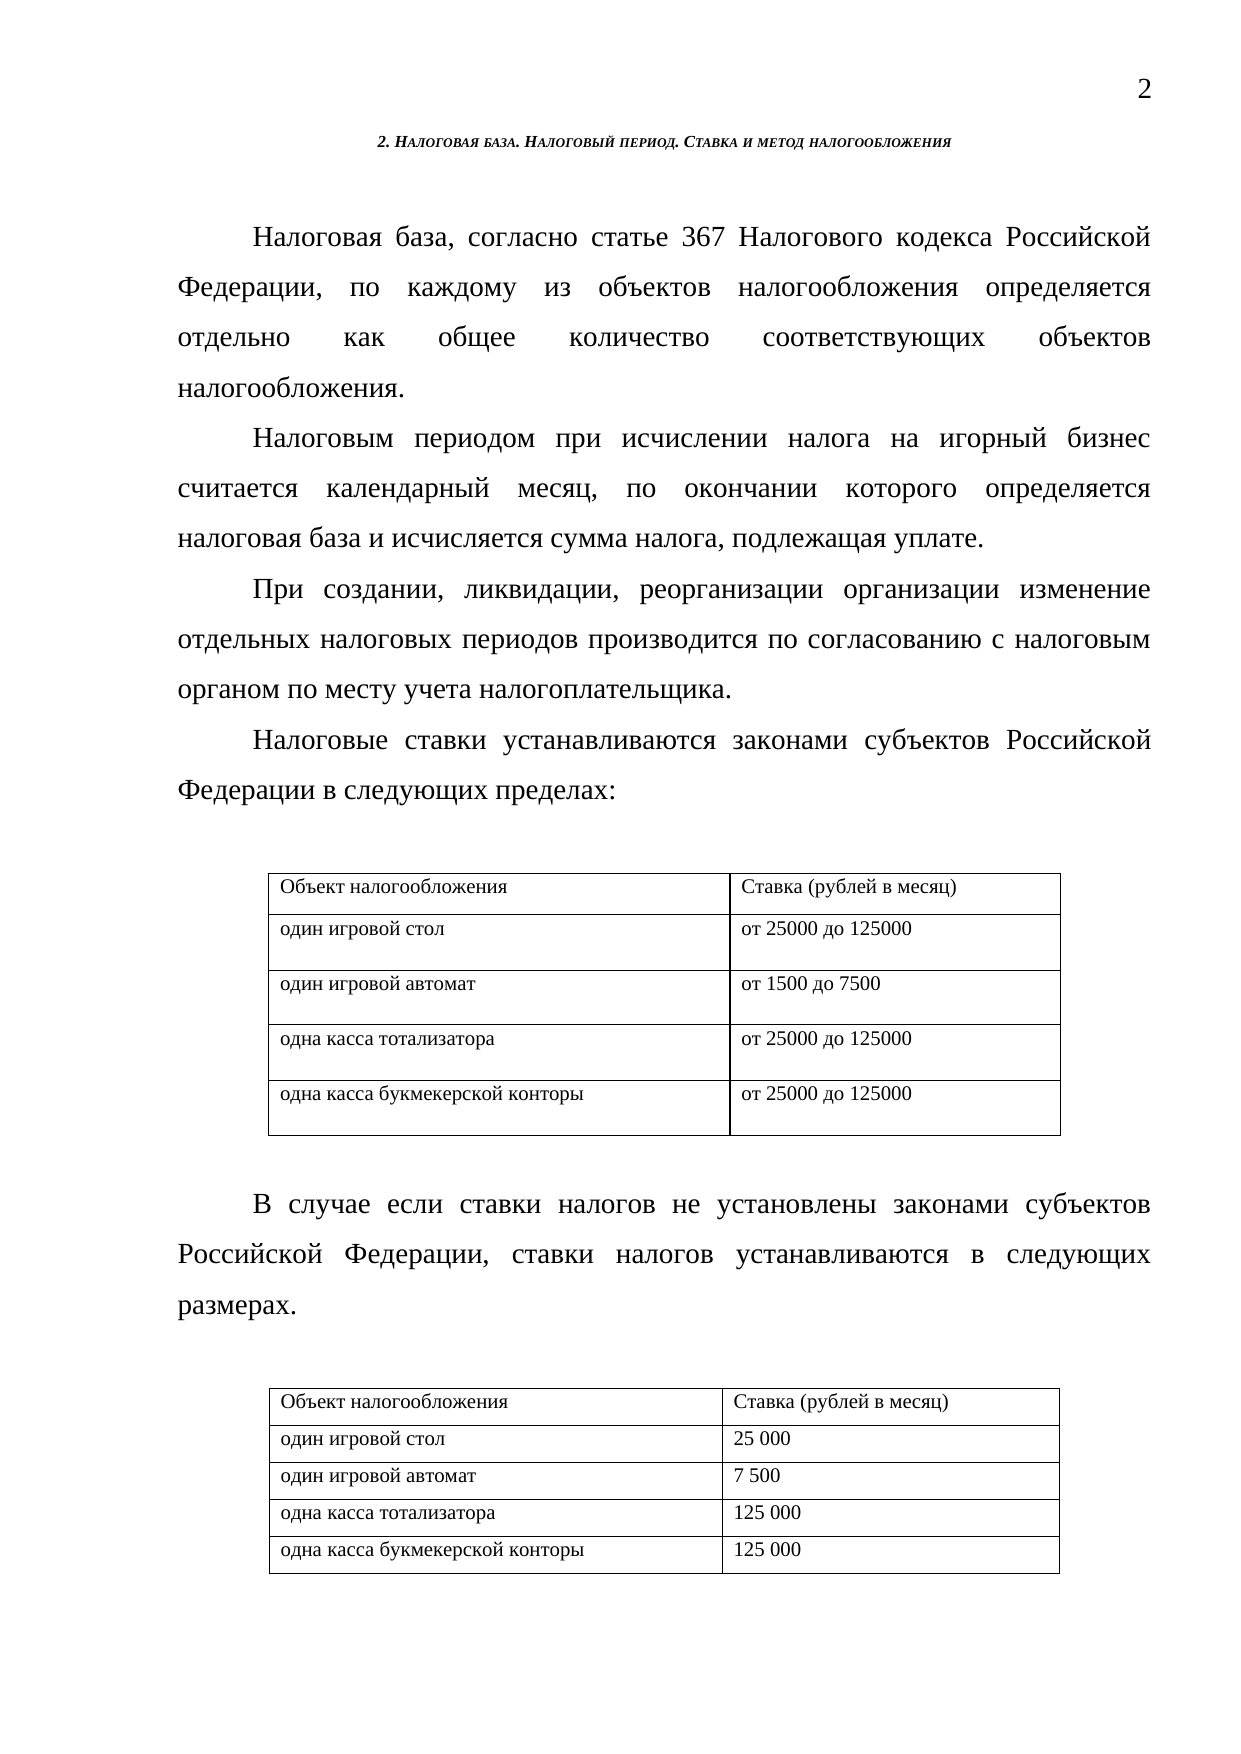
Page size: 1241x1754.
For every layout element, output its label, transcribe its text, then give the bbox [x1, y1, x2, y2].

table_cell 25 000 [723, 1426, 1059, 1462]
table_cell одна #M12293 0 901765862 2369901698 3193327468 396586 2580626825 2868446135 1564642252 2285413361 492203698касса тотализатора#S [269, 1025, 729, 1080]
text В случае если ставки налогов не установлены законами субъектов Российской Федерации, ставки налогов устанавливаются в следующих размерах. [177, 1186, 1152, 1321]
table_header #M12293 0 840000180 77 2354960187 3145712827 1543068899 3446436194 1406751650 2225 4234331087#SСтавка (рублей в месяц) [723, 1389, 1059, 1425]
text Налоговые ставки устанавливаются законами субъектов Российской Федерации в следующих пределах: [177, 722, 1152, 806]
table_cell #M12293 0 901836554 2369901698 3193327468 396586 2580626825 2868446135 1564642252 2285413361 492203698#Sодна #M12293 1 901765862 2369901698 3193327468 396586 2580626825 2868446135 1564642252 2285413361 492203698касса букмекерской конторы#S [270, 1537, 722, 1573]
table_cell одна #M12293 0 901765862 2369901698 3193327468 396586 2580626825 2868446135 1564642252 2285413361 492203698касса тотализатора#S [270, 1500, 722, 1536]
table_header #M12293 0 840000180 77 2354960187 3145712827 1543068899 3446436194 1406751650 2225 4234331087#SСтавка (рублей в месяц) [731, 874, 1060, 914]
table_header Объект налогообложения [269, 874, 729, 914]
text Налоговая база, согласно статье 367 Налогового кодекса Российской Федерации, по каждому из объектов налогообложения определяется отдельно как общее количество соответствующих объектов налогообложения. [177, 219, 1152, 403]
table_header Объект налогообложения [270, 1389, 722, 1425]
text При создании, ликвидации, реорганизации организации изменение отдельных налоговых периодов производится по согласованию с налоговым органом по месту учета налогоплательщика. [177, 571, 1152, 705]
table_cell один #M12293 0 901765862 4170168241 403852363 1564642252 2285413361 15 3437995628 323828320 2495932303игровой стол#S [269, 915, 729, 970]
table_cell 125 000 [723, 1537, 1059, 1573]
table_cell от 25000 до 125000 [731, 1081, 1060, 1135]
table_cell от 1500 до 7500 [731, 971, 1060, 1024]
table_cell один #M12293 0 901765862 4170168241 3913913462 1671395385 1785447981 3660074133 4138338325 2719581585 396586игровой автомат#S [269, 971, 729, 1024]
table_cell от 25000 до 125000 [731, 1025, 1060, 1080]
subtitle 2. Налоговая база. Налоговый период. Ставка и метод налогообложения [177, 118, 1152, 152]
table_cell от 25000 до 125000 [731, 915, 1060, 970]
table_cell 7 500 [723, 1463, 1059, 1499]
table_cell один #M12293 0 901765862 4170168241 403852363 1564642252 2285413361 15 3437995628 323828320 2495932303игровой стол#S [270, 1426, 722, 1462]
table_cell 125 000 [723, 1500, 1059, 1536]
table_cell один #M12293 0 901765862 4170168241 3913913462 1671395385 1785447981 3660074133 4138338325 2719581585 396586игровой автомат#S [270, 1463, 722, 1499]
table_cell #M12293 0 901836554 2369901698 3193327468 396586 2580626825 2868446135 1564642252 2285413361 492203698#Sодна #M12293 1 901765862 2369901698 3193327468 396586 2580626825 2868446135 1564642252 2285413361 492203698касса букмекерской конторы#S [269, 1081, 729, 1135]
text Налоговым периодом при исчислении налога на игорный бизнес считается календарный месяц, по окончании которого определяется налоговая база и исчисляется сумма налога, подлежащая уплате. [177, 420, 1152, 554]
